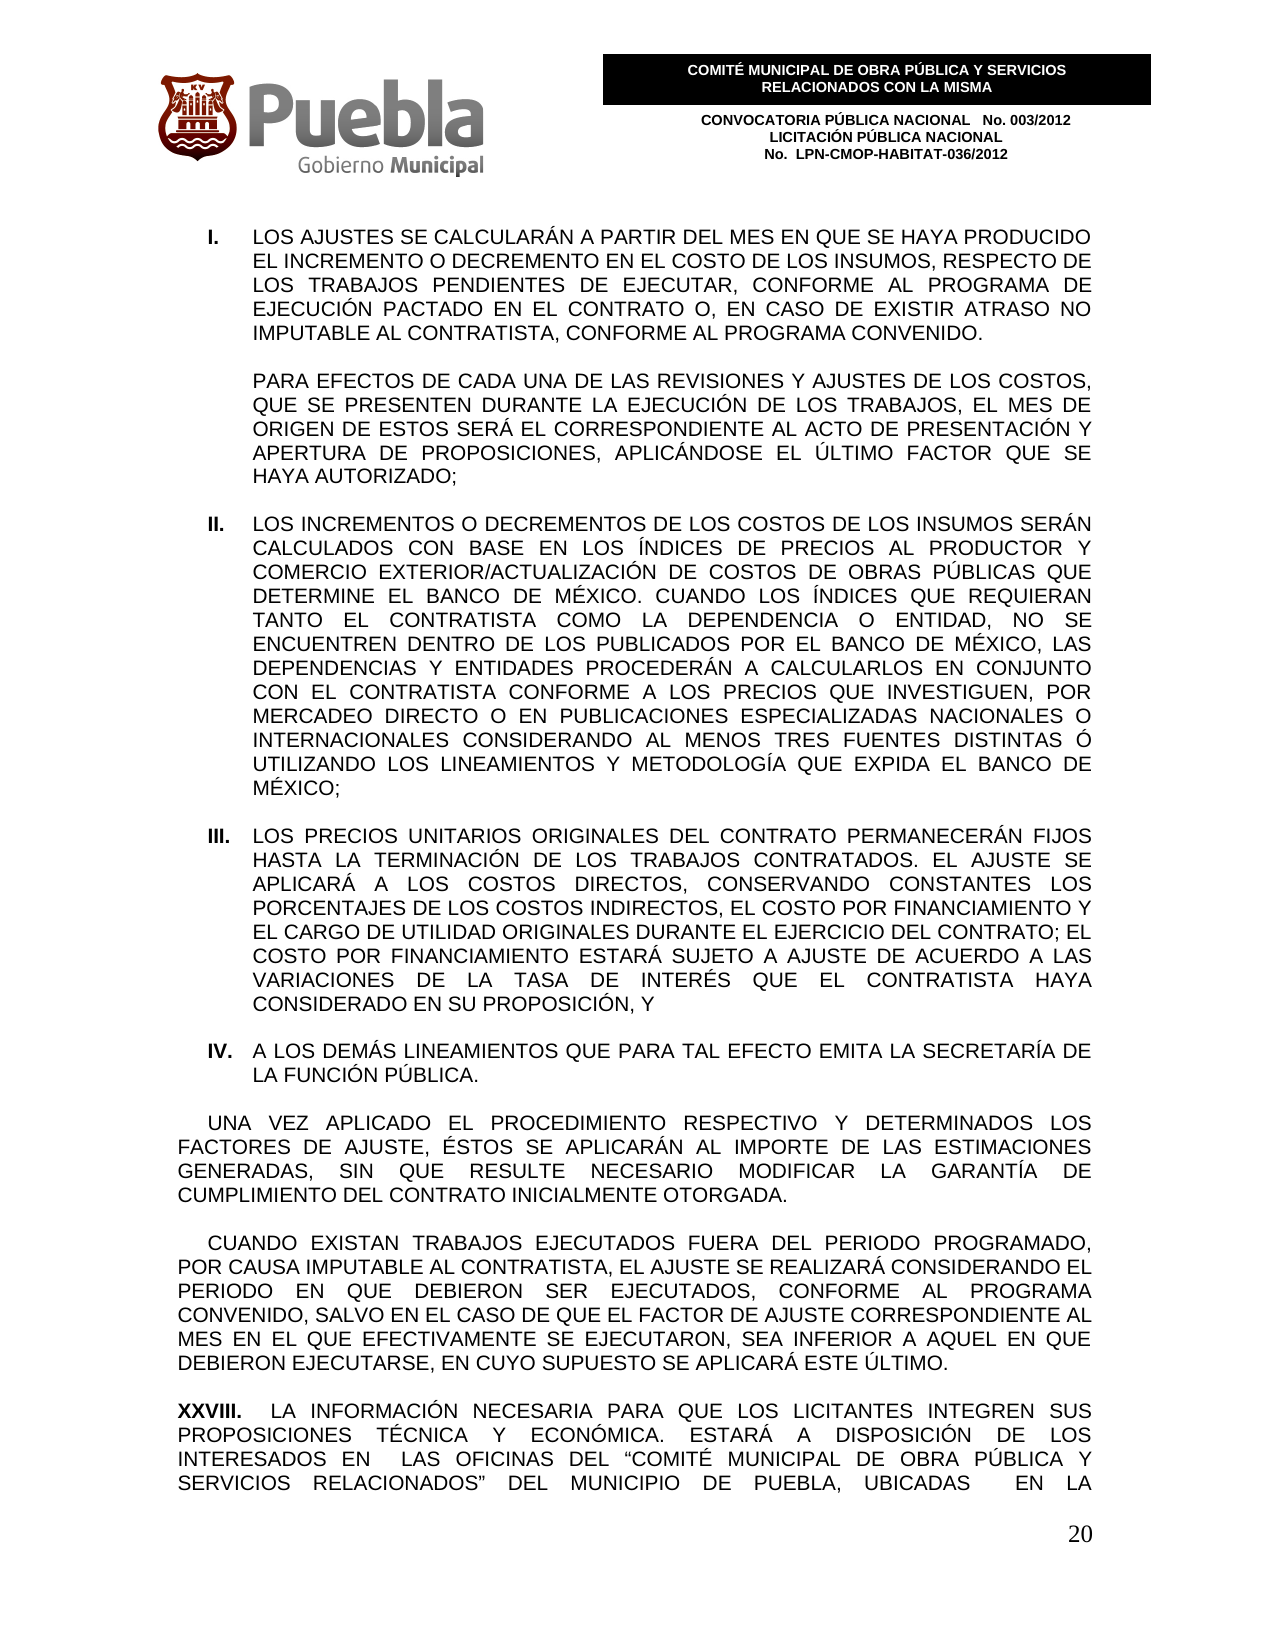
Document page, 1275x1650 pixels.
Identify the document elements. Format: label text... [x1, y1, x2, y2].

text UNA VEZ APLICADO EL PROCEDIMIENTO RESPECTIVO Y DETERMINADOS LOS FACTORES DE AJUSTE, ÉSTOS SE APLICARÁN AL IMPORTE DE LAS ESTIMACIONES GENERADAS, SIN QUE RESULTE NECESARIO MODIFICAR LA GARANTÍA DE CUMPLIMIENTO DEL CONTRATO INICIALMENTE OTORGADA. [177, 1111, 1093, 1207]
text III. LOS PRECIOS UNITARIOS ORIGINALES DEL CONTRATO PERMANECERÁN FIJOS HASTA LA TERMINACIÓN DE LOS TRABAJOS CONTRATADOS. EL AJUSTE SE APLICARÁ A LOS COSTOS DIRECTOS, CONSERVANDO CONSTANTES LOS PORCENTAJES DE LOS COSTOS INDIRECTOS, EL COSTO POR FINANCIAMIENTO Y EL CARGO DE UTILIDAD ORIGINALES DURANTE EL EJERCICIO DEL CONTRATO; EL COSTO POR FINANCIAMIENTO ESTARÁ SUJETO A AJUSTE DE ACUERDO A LAS VARIACIONES DE LA TASA DE INTERÉS QUE EL CONTRATISTA HAYA CONSIDERADO EN SU PROPOSICIÓN, Y [207, 824, 1093, 1015]
picture [158, 73, 484, 177]
text IV. A LOS DEMÁS LINEAMIENTOS QUE PARA TAL EFECTO EMITA LA SECRETARÍA DE LA FUNCIÓN PÚBLICA. [207, 1039, 1093, 1087]
text PARA EFECTOS DE CADA UNA DE LAS REVISIONES Y AJUSTES DE LOS COSTOS, QUE SE PRESENTEN DURANTE LA EJECUCIÓN DE LOS TRABAJOS, EL MES DE ORIGEN DE ESTOS SERÁ EL CORRESPONDIENTE AL ACTO DE PRESENTACIÓN Y APERTURA DE PROPOSICIONES, APLICÁNDOSE EL ÚLTIMO FACTOR QUE SE HAYA AUTORIZADO; [252, 368, 1093, 488]
text CUANDO EXISTAN TRABAJOS EJECUTADOS FUERA DEL PERIODO PROGRAMADO, POR CAUSA IMPUTABLE AL CONTRATISTA, EL AJUSTE SE REALIZARÁ CONSIDERANDO EL PERIODO EN QUE DEBIERON SER EJECUTADOS, CONFORME AL PROGRAMA CONVENIDO, SALVO EN EL CASO DE QUE EL FACTOR DE AJUSTE CORRESPONDIENTE AL MES EN EL QUE EFECTIVAMENTE SE EJECUTARON, SEA INFERIOR A AQUEL EN QUE DEBIERON EJECUTARSE, EN CUYO SUPUESTO SE APLICARÁ ESTE ÚLTIMO. [177, 1231, 1093, 1375]
text I. LOS AJUSTES SE CALCULARÁN A PARTIR DEL MES EN QUE SE HAYA PRODUCIDO EL INCREMENTO O DECREMENTO EN EL COSTO DE LOS INSUMOS, RESPECTO DE LOS TRABAJOS PENDIENTES DE EJECUTAR, CONFORME AL PROGRAMA DE EJECUCIÓN PACTADO EN EL CONTRATO O, EN CASO DE EXISTIR ATRASO NO IMPUTABLE AL CONTRATISTA, CONFORME AL PROGRAMA CONVENIDO. [207, 225, 1093, 344]
text II. LOS INCREMENTOS O DECREMENTOS DE LOS COSTOS DE LOS INSUMOS SERÁN CALCULADOS CON BASE EN LOS ÍNDICES DE PRECIOS AL PRODUCTOR Y COMERCIO EXTERIOR/ACTUALIZACIÓN DE COSTOS DE OBRAS PÚBLICAS QUE DETERMINE EL BANCO DE MÉXICO. CUANDO LOS ÍNDICES QUE REQUIERAN TANTO EL CONTRATISTA COMO LA DEPENDENCIA O ENTIDAD, NO SE ENCUENTREN DENTRO DE LOS PUBLICADOS POR EL BANCO DE MÉXICO, LAS DEPENDENCIAS Y ENTIDADES PROCEDERÁN A CALCULARLOS EN CONJUNTO CON EL CONTRATISTA CONFORME A LOS PRECIOS QUE INVESTIGUEN, POR MERCADEO DIRECTO O EN PUBLICACIONES ESPECIALIZADAS NACIONALES O INTERNACIONALES CONSIDERANDO AL MENOS TRES FUENTES DISTINTAS Ó UTILIZANDO LOS LINEAMIENTOS Y METODOLOGÍA QUE EXPIDA EL BANCO DE MÉXICO; [207, 512, 1093, 800]
